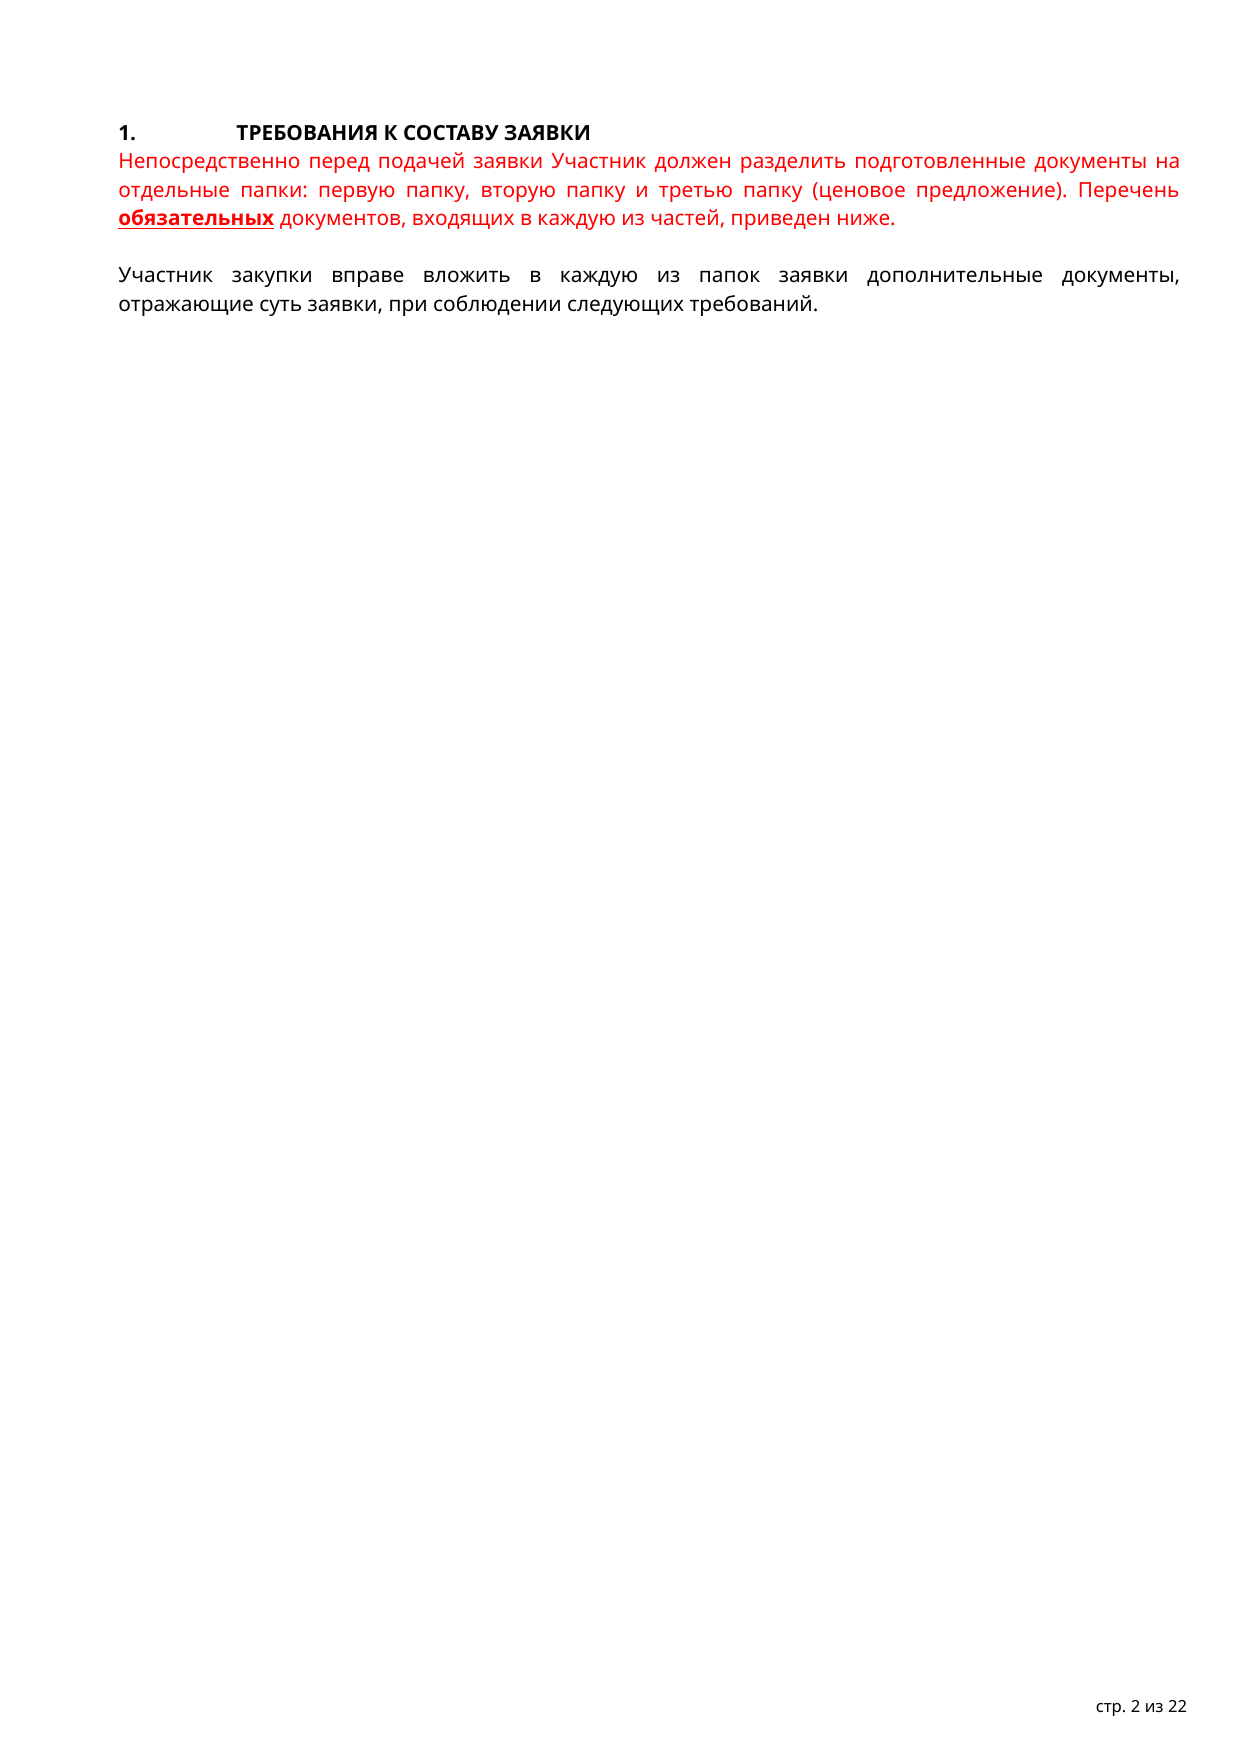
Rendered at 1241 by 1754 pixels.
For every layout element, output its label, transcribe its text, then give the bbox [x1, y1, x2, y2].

subtitle ТРЕБОВАНИЯ К СОСТАВУ ЗАЯВКИ [118, 118, 1181, 147]
list Непосредственно перед подачей заявки Участник должен разделить подготовленные документы на отдельные папки: первую папку, вторую папку и третью папку (ценовое предложение). Перечень обязательных документов, входящих в каждую из частей, приведен ниже. [118, 147, 1181, 232]
list Участник закупки вправе вложить в каждую из папок заявки дополнительные документы, отражающие суть заявки, при соблюдении следующих требований. [118, 260, 1181, 317]
